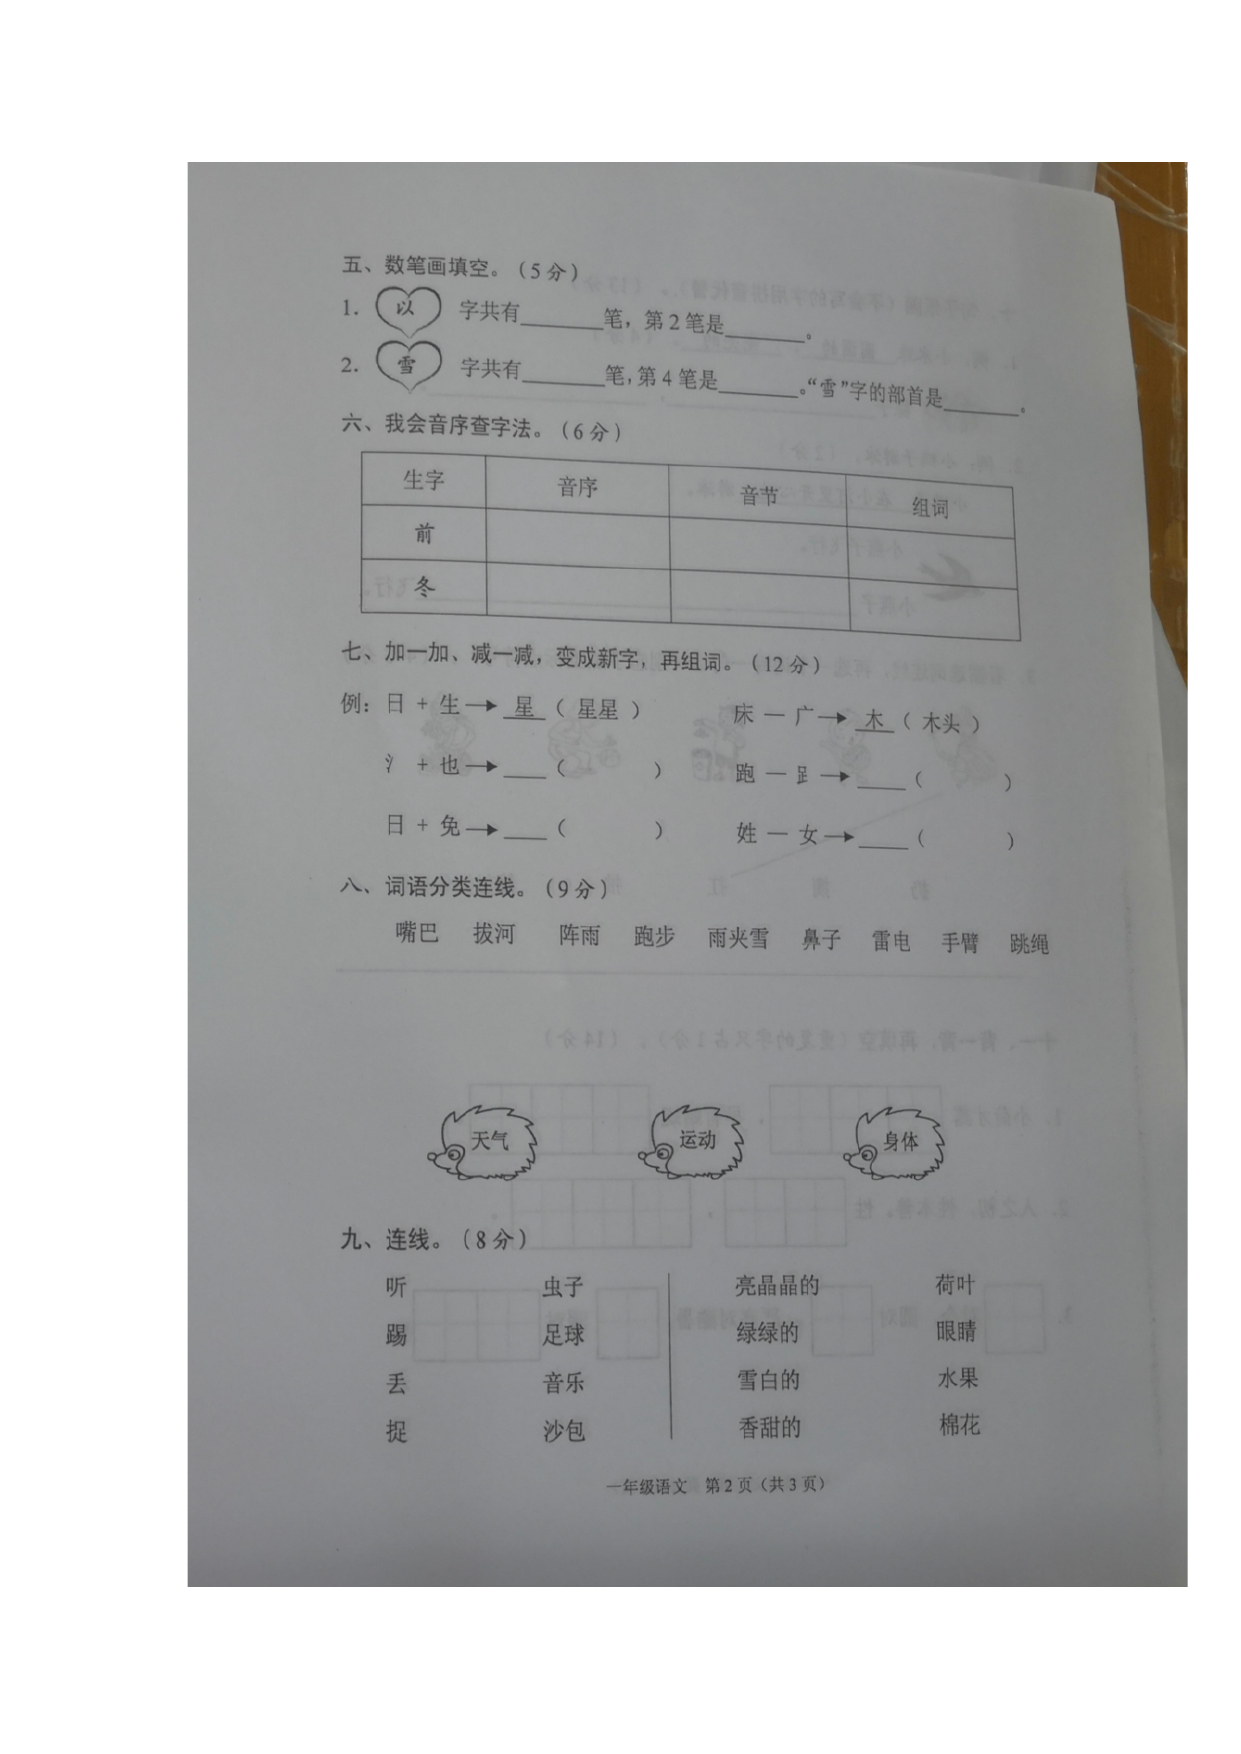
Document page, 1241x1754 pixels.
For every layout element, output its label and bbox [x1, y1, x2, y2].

picture [187, 162, 1188, 1587]
